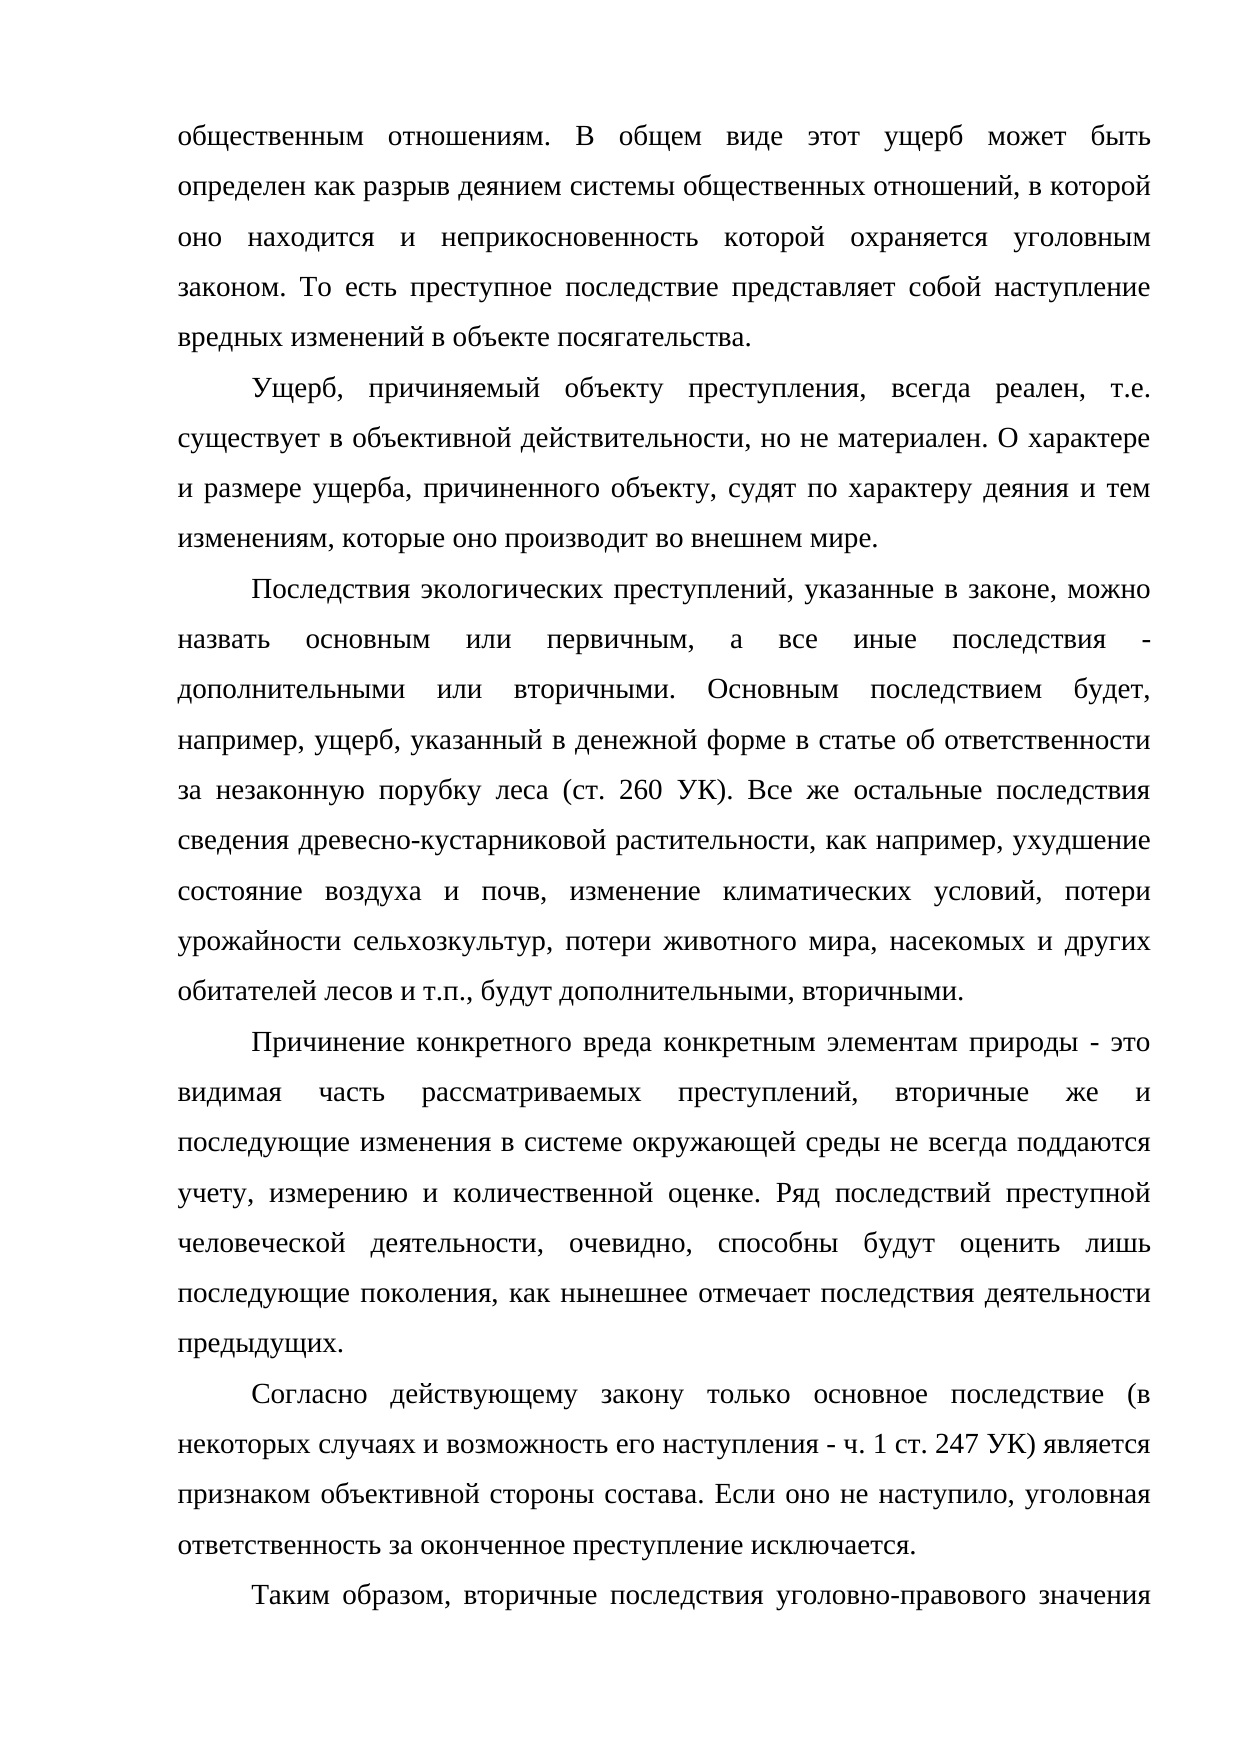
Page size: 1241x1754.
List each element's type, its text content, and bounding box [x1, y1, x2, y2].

text Причинение конкретного вреда конкретным элементам природы - это видимая часть рассматриваемых преступлений, вторичные же и последующие изменения в системе окружающей среды не всегда поддаются учету, измерению и количественной оценке. Ряд последствий преступной человеческой деятельности, очевидно, способны будут оценить лишь последующие поколения, как нынешнее отмечает последствия деятельности предыдущих. [177, 1024, 1152, 1359]
text Последствия экологических преступлений, указанные в законе, можно назвать основным или первичным, а все иные последствия - дополнительными или вторичными. Основным последствием будет, например, ущерб, указанный в денежной форме в статье об ответственности за незаконную порубку леса (ст. 260 УК). Все же остальные последствия сведения древесно-кустарниковой растительности, как например, ухудшение состояние воздуха и почв, изменение климатических условий, потери урожайности сельхозкультур, потери животного мира, насекомых и других обитателей лесов и т.п., будут дополнительными, вторичными. [177, 571, 1152, 1007]
text Согласно действующему закону только основное последствие (в некоторых случаях и возможность его наступления - ч. 1 ст. 247 УК) является признаком объективной стороны состава. Если оно не наступило, уголовная ответственность за оконченное преступление исключается. [177, 1376, 1152, 1560]
text Ущерб, причиняемый объекту преступления, всегда реален, т.е. существует в объективной действительности, но не материален. О характере и размере ущерба, причиненного объекту, судят по характеру деяния и тем изменениям, которые оно производит во внешнем мире. [177, 370, 1152, 554]
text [177, 1577, 1152, 1611]
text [177, 118, 1152, 353]
